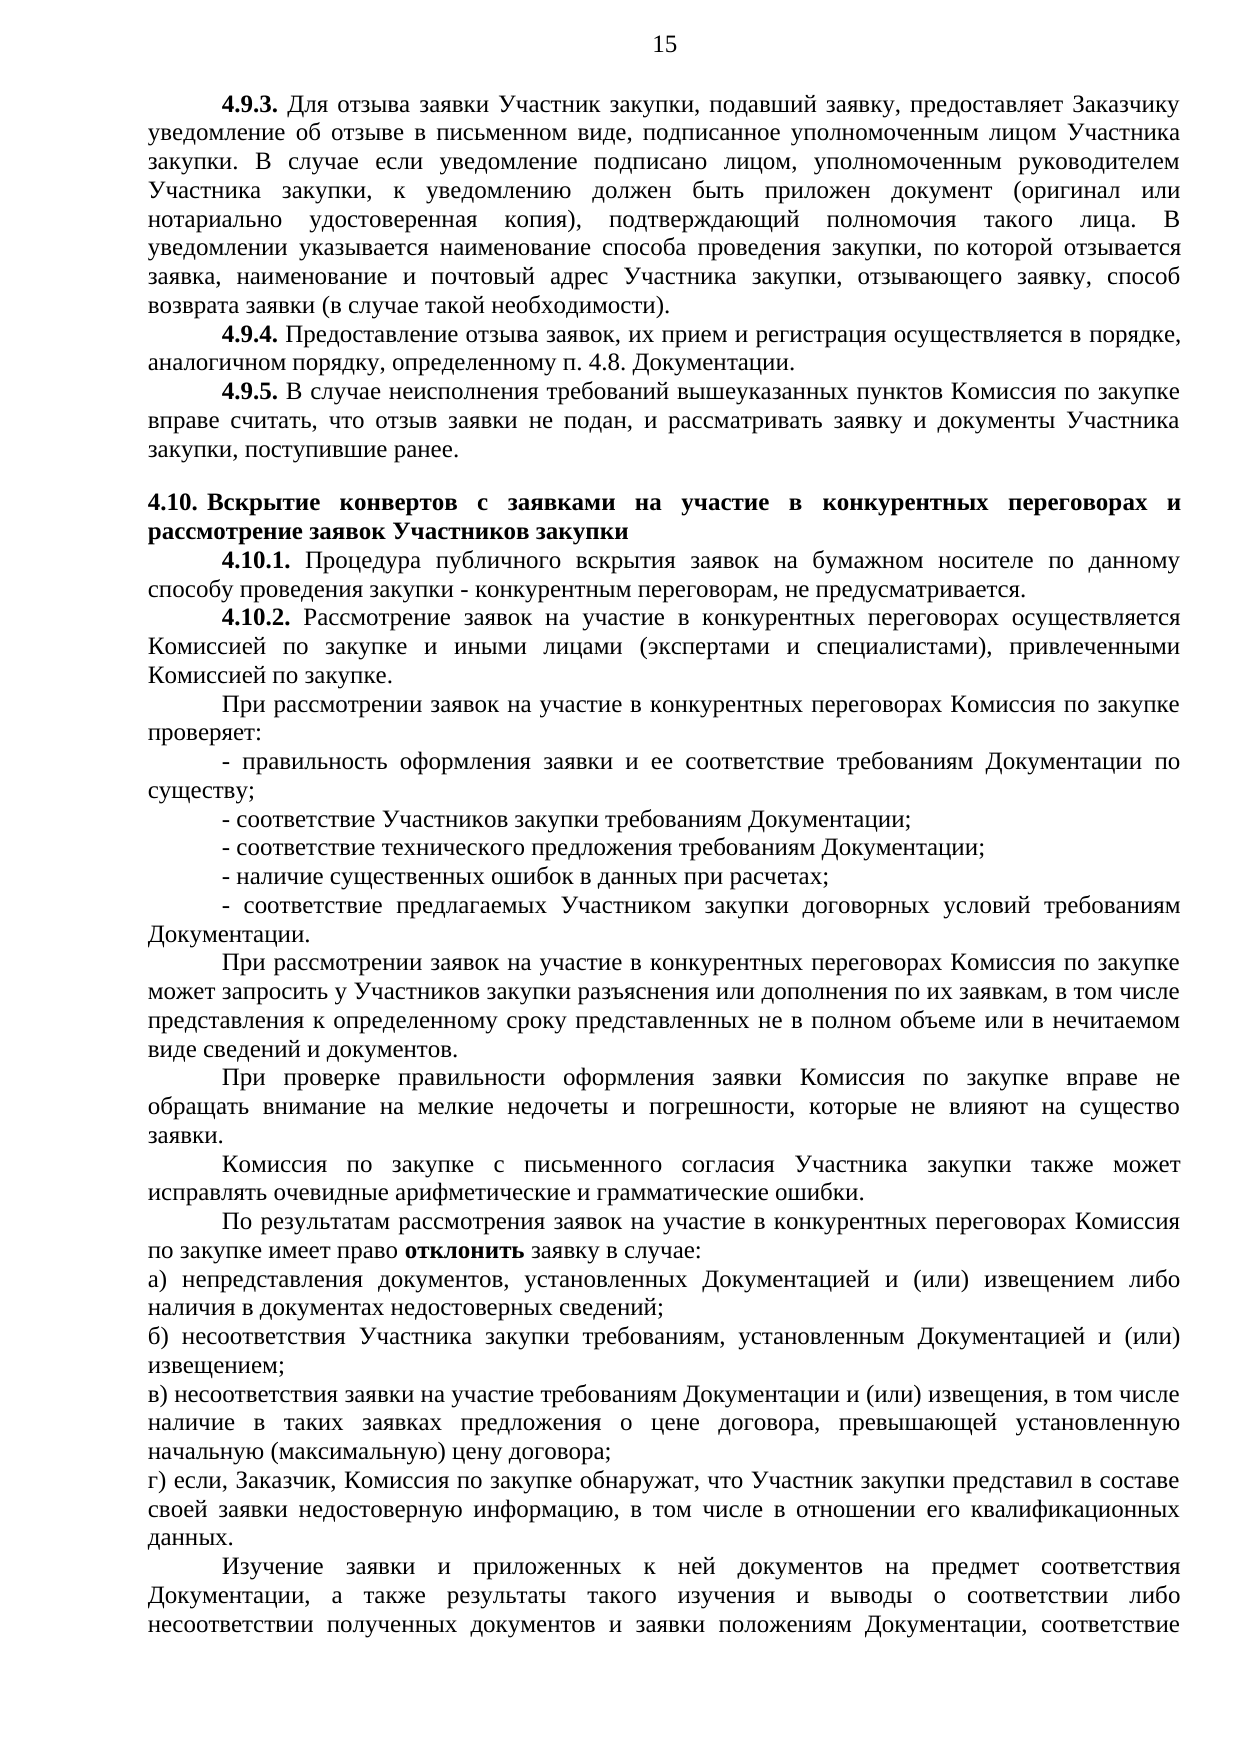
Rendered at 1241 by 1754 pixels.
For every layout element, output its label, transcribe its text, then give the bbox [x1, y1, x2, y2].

text - наличие существенных ошибок в данных при расчетах; [148, 861, 1181, 890]
text По результатам рассмотрения заявок на участие в конкурентных переговорах Комиссия по закупке имеет право отклонить заявку в случае: [148, 1206, 1181, 1264]
list Вскрытие конвертов с заявками на участие в конкурентных переговорах и рассмотрение заявок Участников закупки [148, 487, 1181, 545]
text г) если, Заказчик, Комиссия по закупке обнаружат, что Участник закупки представил в составе своей заявки недостоверную информацию, в том числе в отношении его квалификационных данных. [148, 1465, 1181, 1551]
text - соответствие Участников закупки требованиям Документации; [148, 804, 1181, 832]
text - соответствие технического предложения требованиям Документации; [148, 832, 1181, 861]
text а) непредставления документов, установленных Документацией и (или) извещением либо наличия в документах недостоверных сведений; [148, 1264, 1181, 1321]
text 4.10.1. Процедура публичного вскрытия заявок на бумажном носителе по данному способу проведения закупки - конкурентным переговорам, не предусматривается. [148, 545, 1181, 602]
text При проверке правильности оформления заявки Комиссия по закупке вправе не обращать внимание на мелкие недочеты и погрешности, которые не влияют на существо заявки. [148, 1062, 1181, 1149]
text При рассмотрении заявок на участие в конкурентных переговорах Комиссия по закупке может запросить у Участников закупки разъяснения или дополнения по их заявкам, в том числе представления к определенному сроку представленных не в полном объеме или в нечитаемом виде сведений и документов. [148, 947, 1181, 1062]
text 4.9.4. Предоставление отзыва заявок, их прием и регистрация осуществляется в порядке, аналогичном порядку, определенному п. 4.8. Документации. [148, 319, 1181, 376]
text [148, 1551, 1181, 1637]
text б) несоответствия Участника закупки требованиям, установленным Документацией и (или) извещением; [148, 1321, 1181, 1379]
text Комиссия по закупке с письменного согласия Участника закупки также может исправлять очевидные арифметические и грамматические ошибки. [148, 1149, 1181, 1206]
text - правильность оформления заявки и ее соответствие требованиям Документации по существу; [148, 746, 1181, 804]
text в) несоответствия заявки на участие требованиям Документации и (или) извещения, в том числе наличие в таких заявках предложения о цене договора, превышающей установленную начальную (максимальную) цену договора; [148, 1379, 1181, 1465]
text - соответствие предлагаемых Участником закупки договорных условий требованиям Документации. [148, 890, 1181, 947]
text 4.10.2. Рассмотрение заявок на участие в конкурентных переговорах осуществляется Комиссией по закупке и иными лицами (экспертами и специалистами), привлеченными Комиссией по закупке. [148, 602, 1181, 689]
text 4.9.3. Для отзыва заявки Участник закупки, подавший заявку, предоставляет Заказчику уведомление об отзыве в письменном виде, подписанное уполномоченным лицом Участника закупки. В случае если уведомление подписано лицом, уполномоченным руководителем Участника закупки, к уведомлению должен быть приложен документ (оригинал или нотариально удостоверенная копия), подтверждающий полномочия такого лица. В уведомлении указывается наименование способа проведения закупки, по которой отзывается заявка, наименование и почтовый адрес Участника закупки, отзывающего заявку, способ возврата заявки (в случае такой необходимости). [148, 89, 1181, 319]
text 4.9.5. В случае неисполнения требований вышеуказанных пунктов Комиссия по закупке вправе считать, что отзыв заявки не подан, и рассматривать заявку и документы Участника закупки, поступившие ранее. [148, 376, 1181, 462]
text При рассмотрении заявок на участие в конкурентных переговорах Комиссия по закупке проверяет: [148, 689, 1181, 746]
